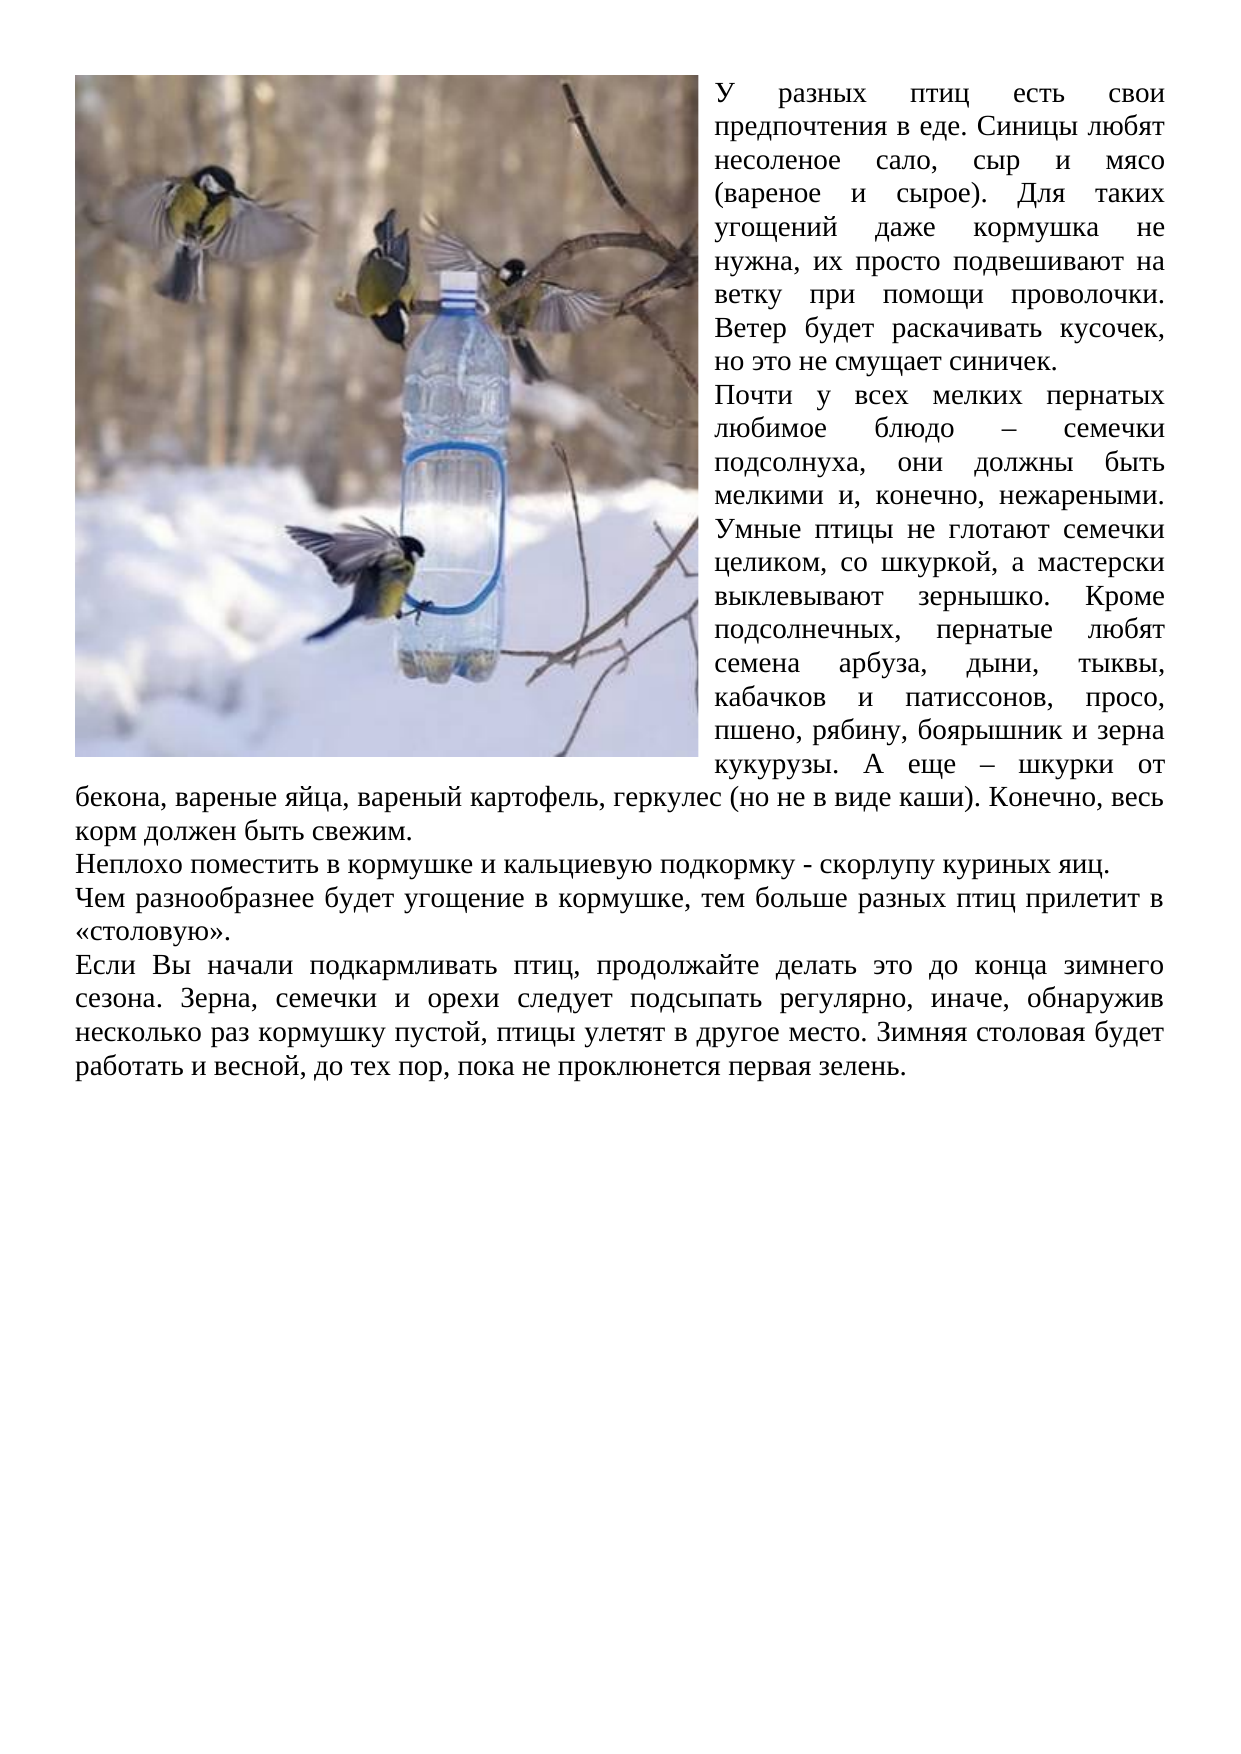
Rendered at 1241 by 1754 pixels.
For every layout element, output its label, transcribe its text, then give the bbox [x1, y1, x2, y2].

text У разных птиц есть свои предпочтения в еде. Синицы любят несоленое сало, сыр и мясо (вареное и сырое). Для таких угощений даже кормушка не нужна, их просто подвешивают на ветку при помощи проволочки. Ветер будет раскачивать кусочек, но это не смущает синичек. [699, 75, 1165, 377]
text Неплохо поместить в кормушке и кальциевую подкормку - скорлупу куриных яиц. [75, 846, 1165, 880]
picture [75, 75, 699, 757]
text Почти у всех мелких пернатых любимое блюдо – семечки подсолнуха, они должны быть мелкими и, конечно, нежареными. Умные птицы не глотают семечки целиком, со шкуркой, а мастерски выклевывают зернышко. Кроме подсолнечных, пернатые любят семена арбуза, дыни, тыквы, кабачков и патиссонов, просо, пшено, рябину, боярышник и зерна кукурузы. А еще – шкурки от бекона, вареные яйца, вареный картофель, геркулес (но не в виде каши). Конечно, весь корм должен быть свежим. [75, 377, 1165, 846]
text Если Вы начали подкармливать птиц, продолжайте делать это до конца зимнего сезона. Зерна, семечки и орехи следует подсыпать регулярно, иначе, обнаружив несколько раз кормушку пустой, птицы улетят в другое место. Зимняя столовая будет работать и весной, до тех пор, пока не проклюнется первая зелень. [75, 947, 1165, 1081]
text Чем разнообразнее будет угощение в кормушке, тем больше разных птиц прилетит в «столовую». [75, 880, 1165, 947]
